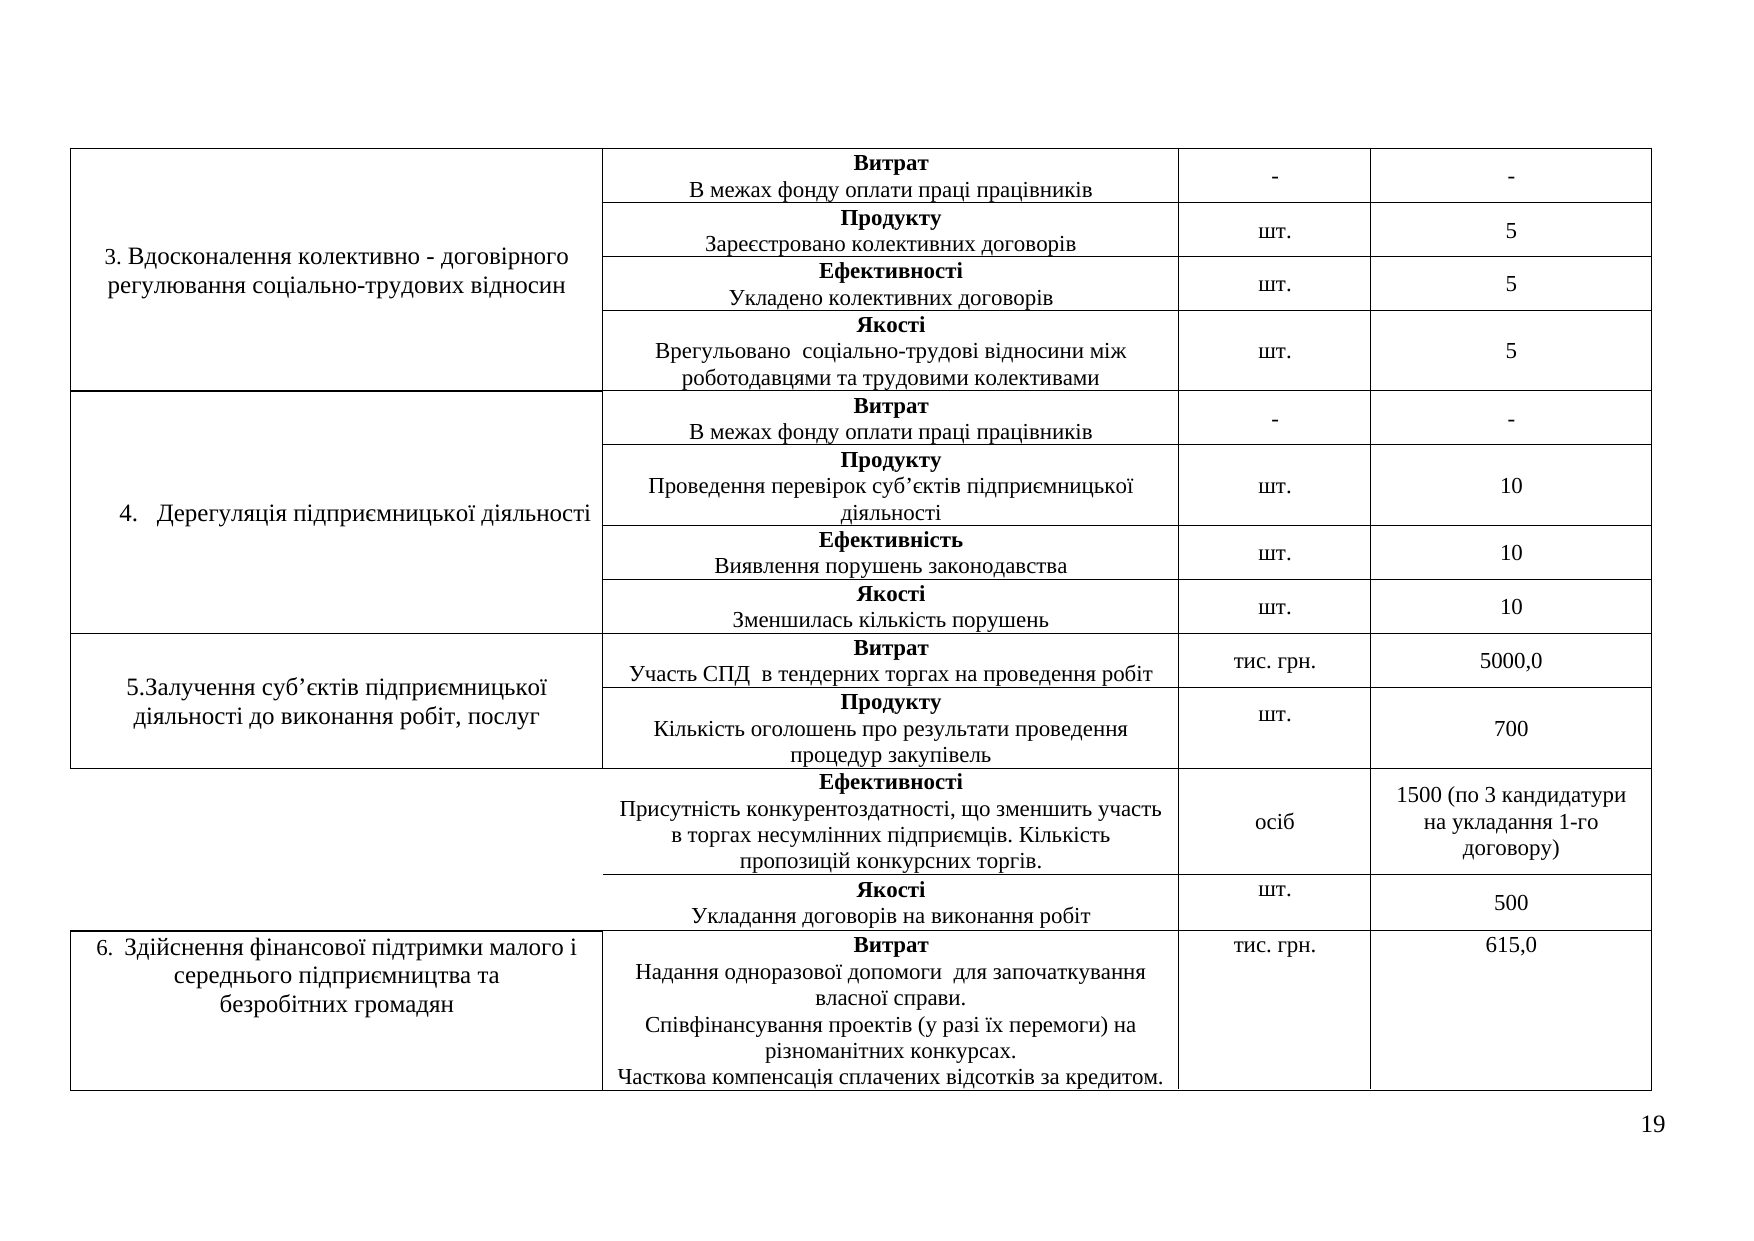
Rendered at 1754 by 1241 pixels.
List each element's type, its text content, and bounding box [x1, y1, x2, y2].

table_cell Якості Врегульовано соціально-трудові відносини між роботодавцями та трудовими колективами [603, 311, 1178, 390]
table_cell шт. [1179, 875, 1370, 930]
table_cell Витрат Надання одноразової допомоги для започаткування власної справи. Співфінансування проектів (у разі їх перемоги) на різноманітних конкурсах. Часткова компенсація сплачених відсотків за кредитом. [603, 931, 1179, 1090]
table_cell 10 [1371, 580, 1651, 632]
table_cell Якості Зменшилась кількість порушень [603, 580, 1178, 632]
table_cell - [1179, 149, 1370, 202]
table_cell шт. [1179, 688, 1370, 767]
table_cell Продукту Проведення перевірок суб’єктів підприємницької діяльності [603, 445, 1178, 525]
table_cell - [1371, 149, 1651, 202]
table_cell шт. [1179, 580, 1370, 632]
table_cell 3. Вдосконалення колективно - договірного регулювання соціально-трудових відносин [71, 149, 602, 390]
table_cell 500 [1371, 875, 1651, 930]
table_cell 700 [1371, 688, 1651, 767]
table_cell 5 [1371, 257, 1651, 310]
table_cell Витрат Участь СПД в тендерних торгах на проведення робіт [603, 634, 1178, 687]
table_cell 5.Залучення суб’єктів підприємницької діяльності до виконання робіт, послуг [71, 634, 602, 767]
table_cell Витрат В межах фонду оплати праці працівників [603, 391, 1178, 444]
table_cell осіб [1179, 769, 1370, 874]
table_cell 5 [1371, 203, 1651, 256]
table_cell Дерегуляція підприємницької діяльності [71, 392, 602, 632]
table_cell Ефективності Присутність конкурентоздатності, що зменшить участь в торгах несумлінних підприємців. Кількість пропозицій конкурсних торгів. [603, 769, 1178, 874]
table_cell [71, 932, 602, 1090]
table_cell 10 [1371, 526, 1651, 579]
table_cell шт. [1179, 445, 1370, 525]
table_cell 5 [1371, 311, 1651, 390]
table_cell Ефективності Укладено колективних договорів [603, 257, 1178, 310]
table_cell 10 [1371, 445, 1651, 525]
table_cell шт. [1179, 257, 1370, 310]
table_cell 1500 (по 3 кандидатури на укладання 1-го договору) [1371, 769, 1651, 874]
table_cell тис. грн. [1179, 634, 1370, 687]
table_cell Продукту Кількість оголошень про результати проведення процедур закупівель [603, 688, 1178, 767]
table_cell - [1371, 391, 1651, 444]
table_cell шт. [1179, 203, 1370, 256]
table_cell - [1179, 391, 1370, 444]
table_cell Продукту Зареєстровано колективних договорів [603, 203, 1178, 256]
table_cell 5000,0 [1371, 634, 1651, 687]
table_cell шт. [1179, 526, 1370, 579]
table_cell тис. грн. [1179, 931, 1371, 1090]
table_cell шт. [1179, 311, 1370, 390]
table_cell Якості Укладання договорів на виконання робіт [603, 875, 1178, 930]
table_cell 615,0 [1371, 931, 1651, 1090]
table_cell Ефективність Виявлення порушень законодавства [603, 526, 1178, 579]
table_cell Витрат В межах фонду оплати праці працівників [603, 149, 1178, 202]
